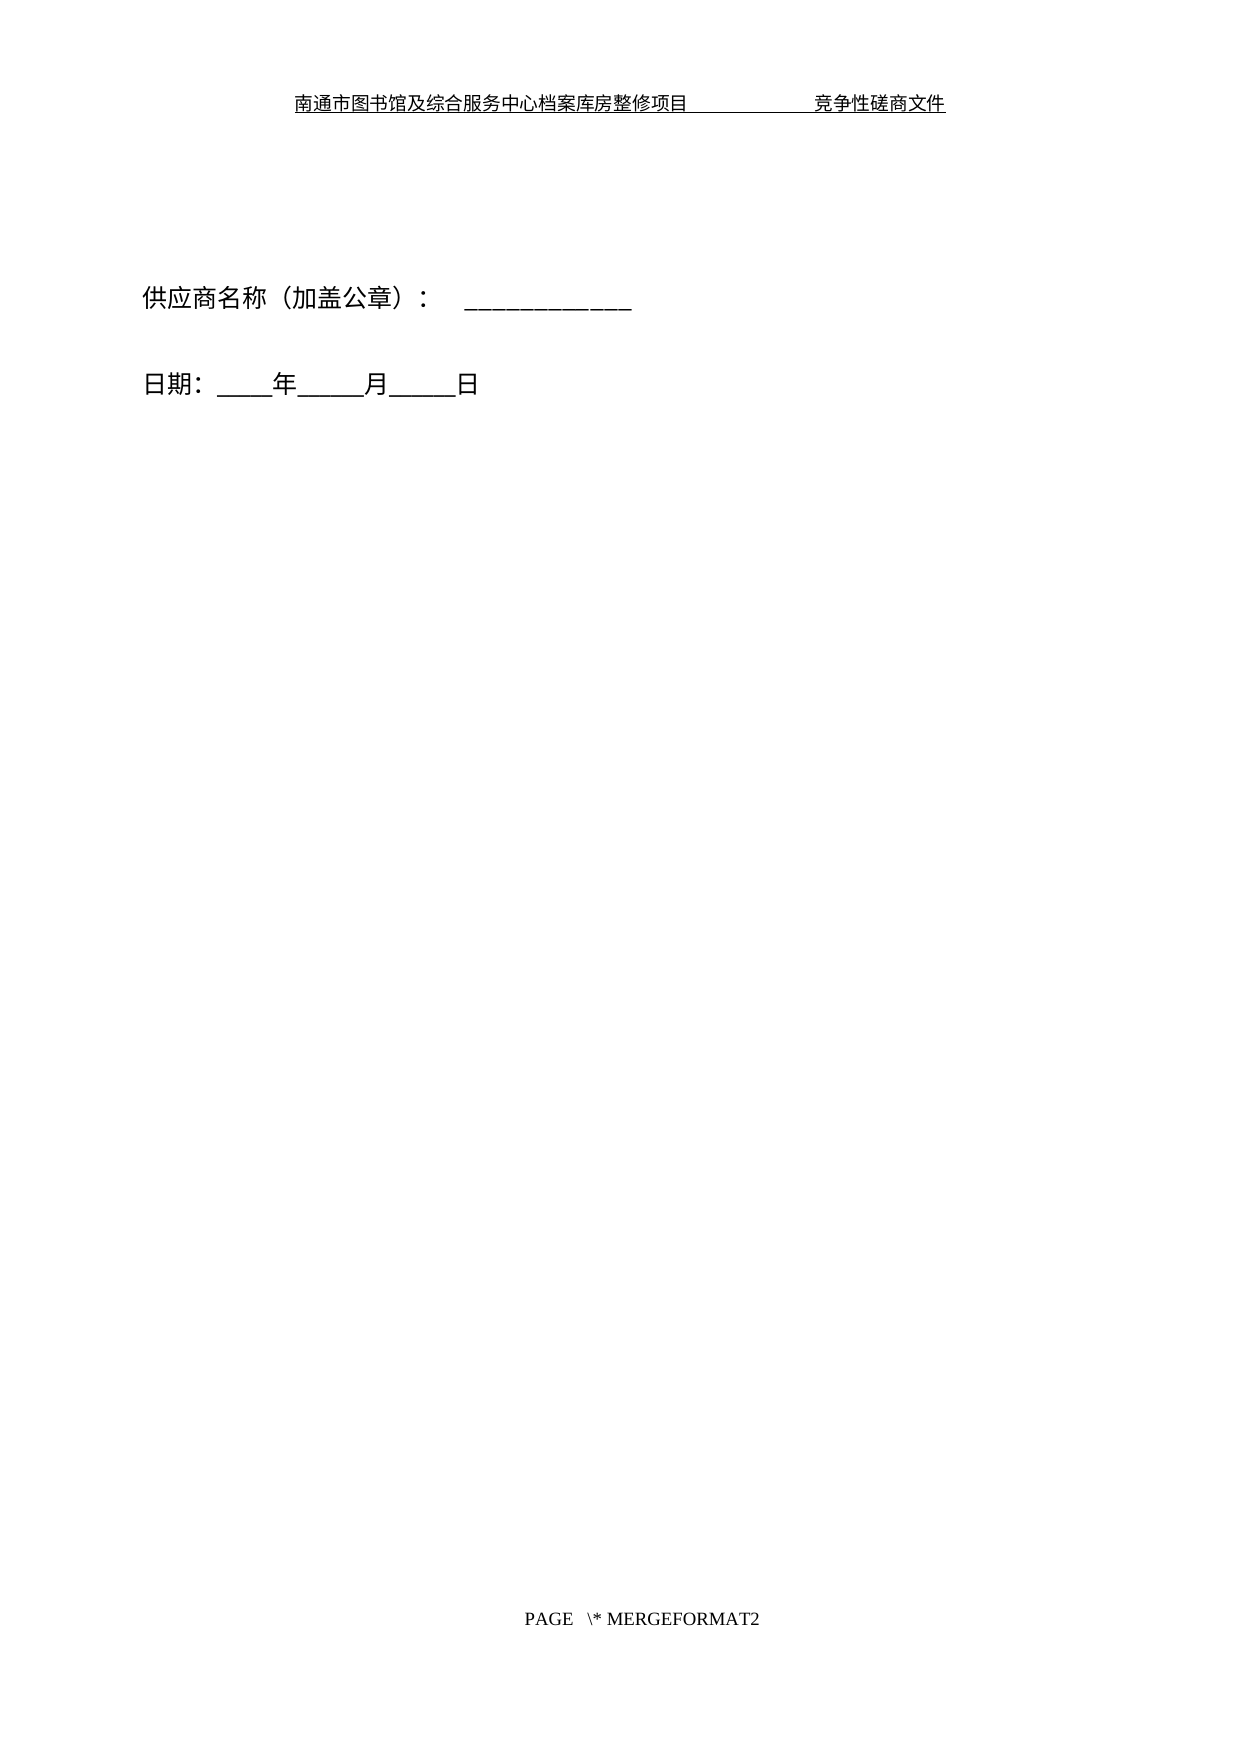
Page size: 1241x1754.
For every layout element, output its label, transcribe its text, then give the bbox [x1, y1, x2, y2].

text 供应商名称（加盖公章）： ____________ [142, 264, 1098, 329]
text 日期：_____年______月______日 [142, 350, 1098, 415]
